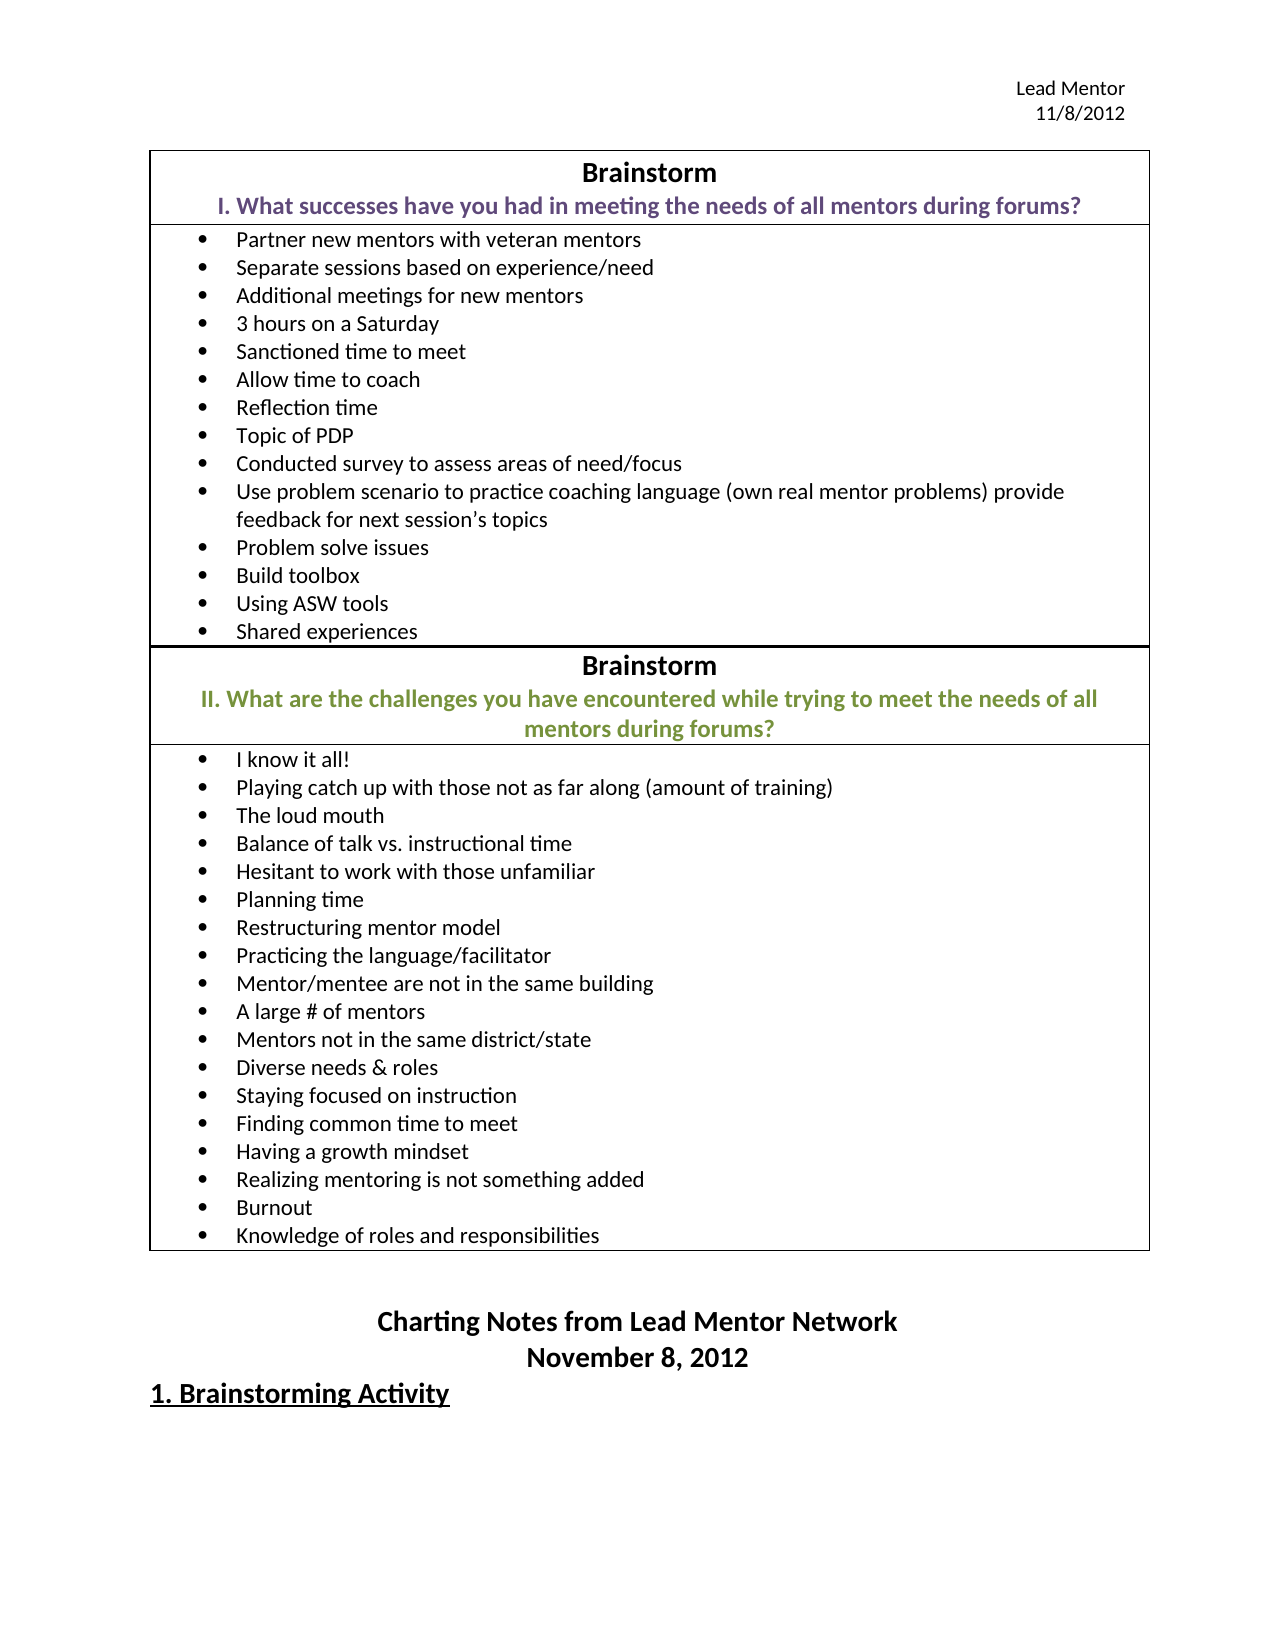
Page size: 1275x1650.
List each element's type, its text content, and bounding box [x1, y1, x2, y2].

text November 8, 2012 [150, 1339, 1125, 1375]
text Charting Notes from Lead Mentor Network [150, 1303, 1125, 1339]
table_cell Partner new mentors with veteran mentors Separate sessions based on experience/need Additional meetings for new mentors 3 hours on a Saturday Sanctioned time to meet Allow time to coach Reflection time Topic of PDP Conducted survey to assess areas of need/focus Use problem scenario to practice coaching language (own real mentor problems) provide feedback for next session’s topics Problem solve issues Build toolbox Using ASW tools Shared experiences [151, 225, 1149, 645]
table_header Brainstorm I. What successes have you had in meeting the needs of all mentors during forums? [151, 151, 1149, 224]
table_cell I know it all! Playing catch up with those not as far along (amount of training) The loud mouth Balance of talk vs. instructional time Hesitant to work with those unfamiliar Planning time Restructuring mentor model Practicing the language/facilitator Mentor/mentee are not in the same building A large # of mentors Mentors not in the same district/state Diverse needs & roles Staying focused on instruction Finding common time to meet Having a growth mindset Realizing mentoring is not something added Burnout Knowledge of roles and responsibilities [151, 745, 1149, 1249]
text 1. Brainstorming Activity [150, 1375, 1125, 1410]
table_header Brainstorm II. What are the challenges you have encountered while trying to meet the needs of all mentors during forums? [151, 648, 1149, 744]
